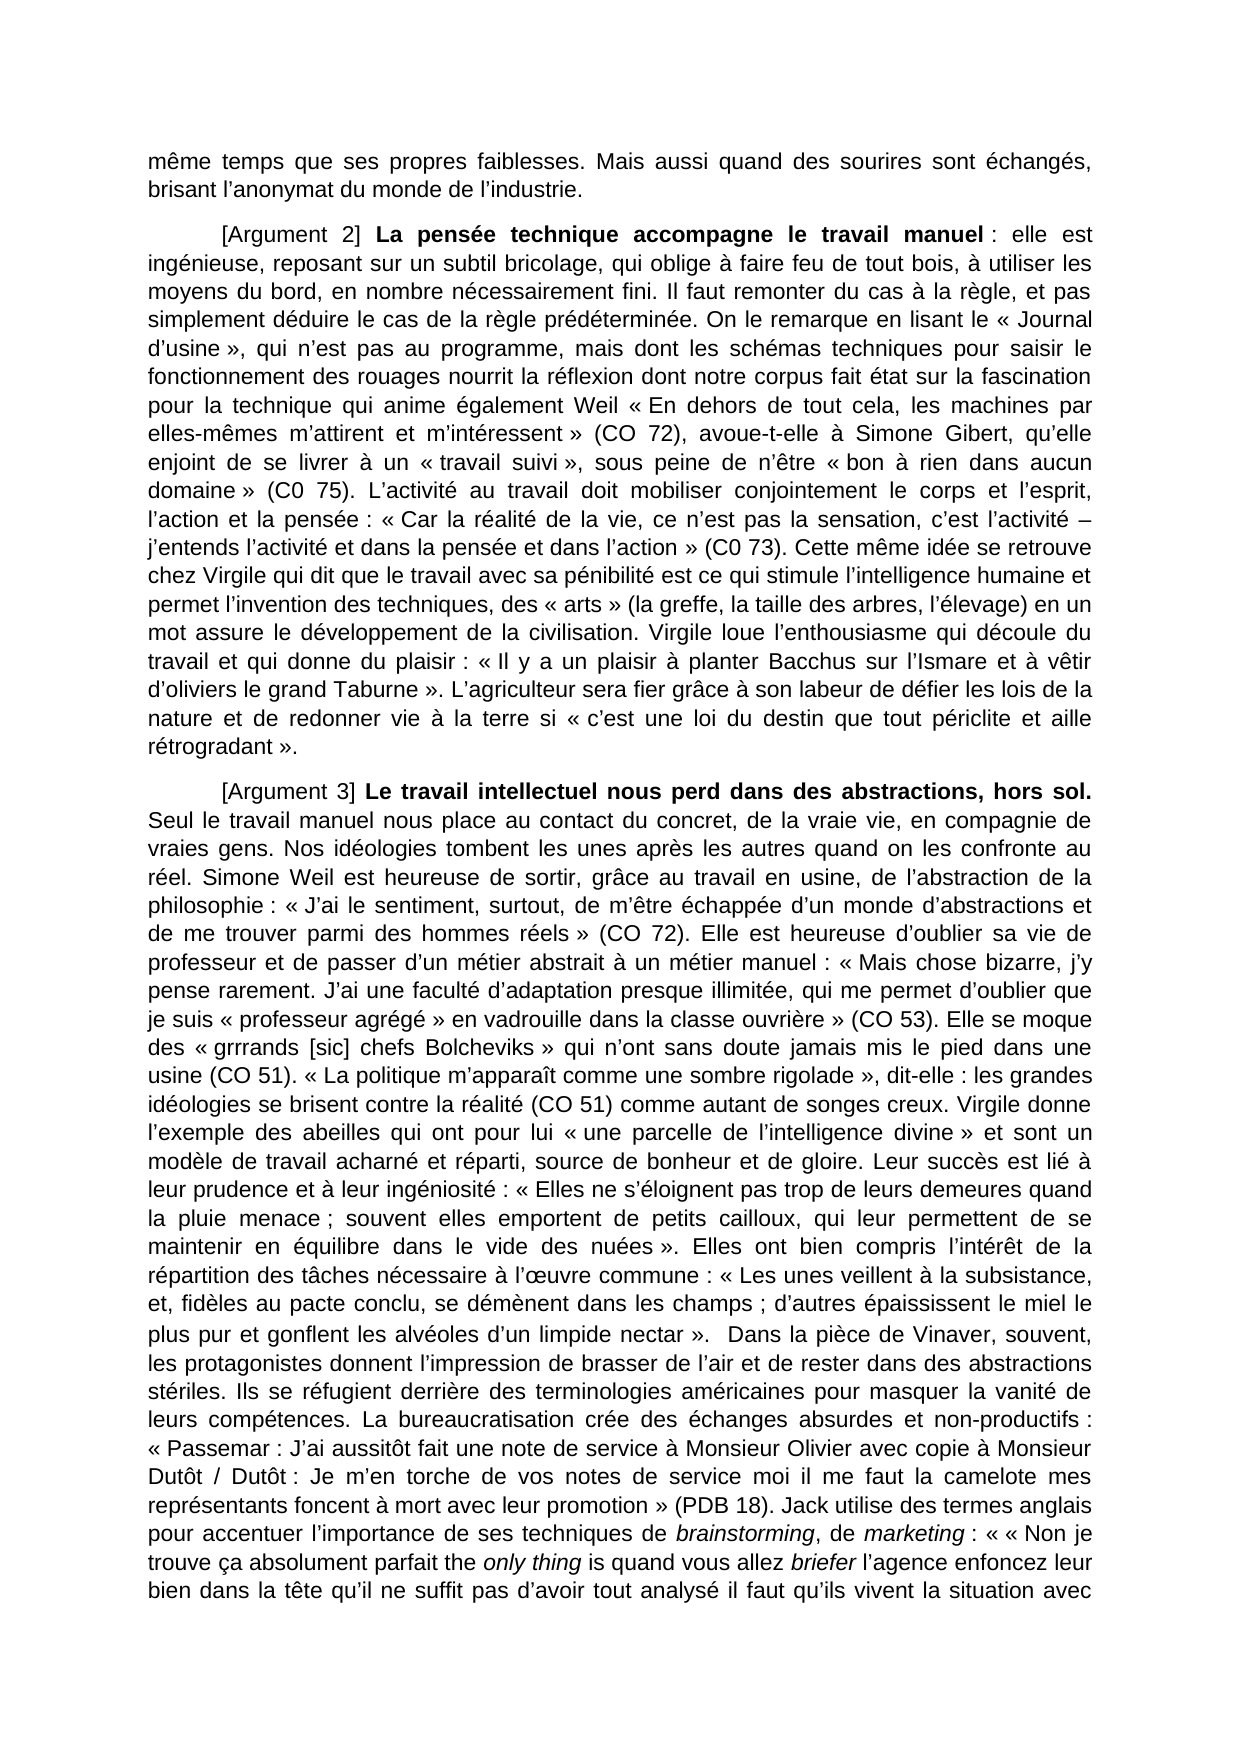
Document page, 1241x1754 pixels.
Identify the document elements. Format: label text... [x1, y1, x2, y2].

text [148, 778, 1093, 1603]
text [148, 148, 1093, 202]
text [Argument 2] La pensée technique accompagne le travail manuel : elle est ingénieuse, reposant sur un subtil bricolage, qui oblige à faire feu de tout bois, à utiliser les moyens du bord, en nombre nécessairement fini. Il faut remonter du cas à la règle, et pas simplement déduire le cas de la règle prédéterminée. On le remarque en lisant le « Journal d’usine », qui n’est pas au programme, mais dont les schémas techniques pour saisir le fonctionnement des rouages nourrit la réflexion dont notre corpus fait état sur la fascination pour la technique qui anime également Weil « En dehors de tout cela, les machines par elles-mêmes m’attirent et m’intéressent » (CO 72), avoue-t-elle à Simone Gibert, qu’elle enjoint de se livrer à un « travail suivi », sous peine de n’être « bon à rien dans aucun domaine » (C0 75). L’activité au travail doit mobiliser conjointement le corps et l’esprit, l’action et la pensée : « Car la réalité de la vie, ce n’est pas la sensation, c’est l’activité – j’entends l’activité et dans la pensée et dans l’action » (C0 73). Cette même idée se retrouve chez Virgile qui dit que le travail avec sa pénibilité est ce qui stimule l’intelligence humaine et permet l’invention des techniques, des « arts » (la greffe, la taille des arbres, l’élevage) en un mot assure le développement de la civilisation. Virgile loue l’enthousiasme qui découle du travail et qui donne du plaisir : « Il y a un plaisir à planter Bacchus sur l’Ismare et à vêtir d’oliviers le grand Taburne ». L’agriculteur sera fier grâce à son labeur de défier les lois de la nature et de redonner vie à la terre si « c’est une loi du destin que tout périclite et aille rétrogradant ». [148, 221, 1093, 759]
